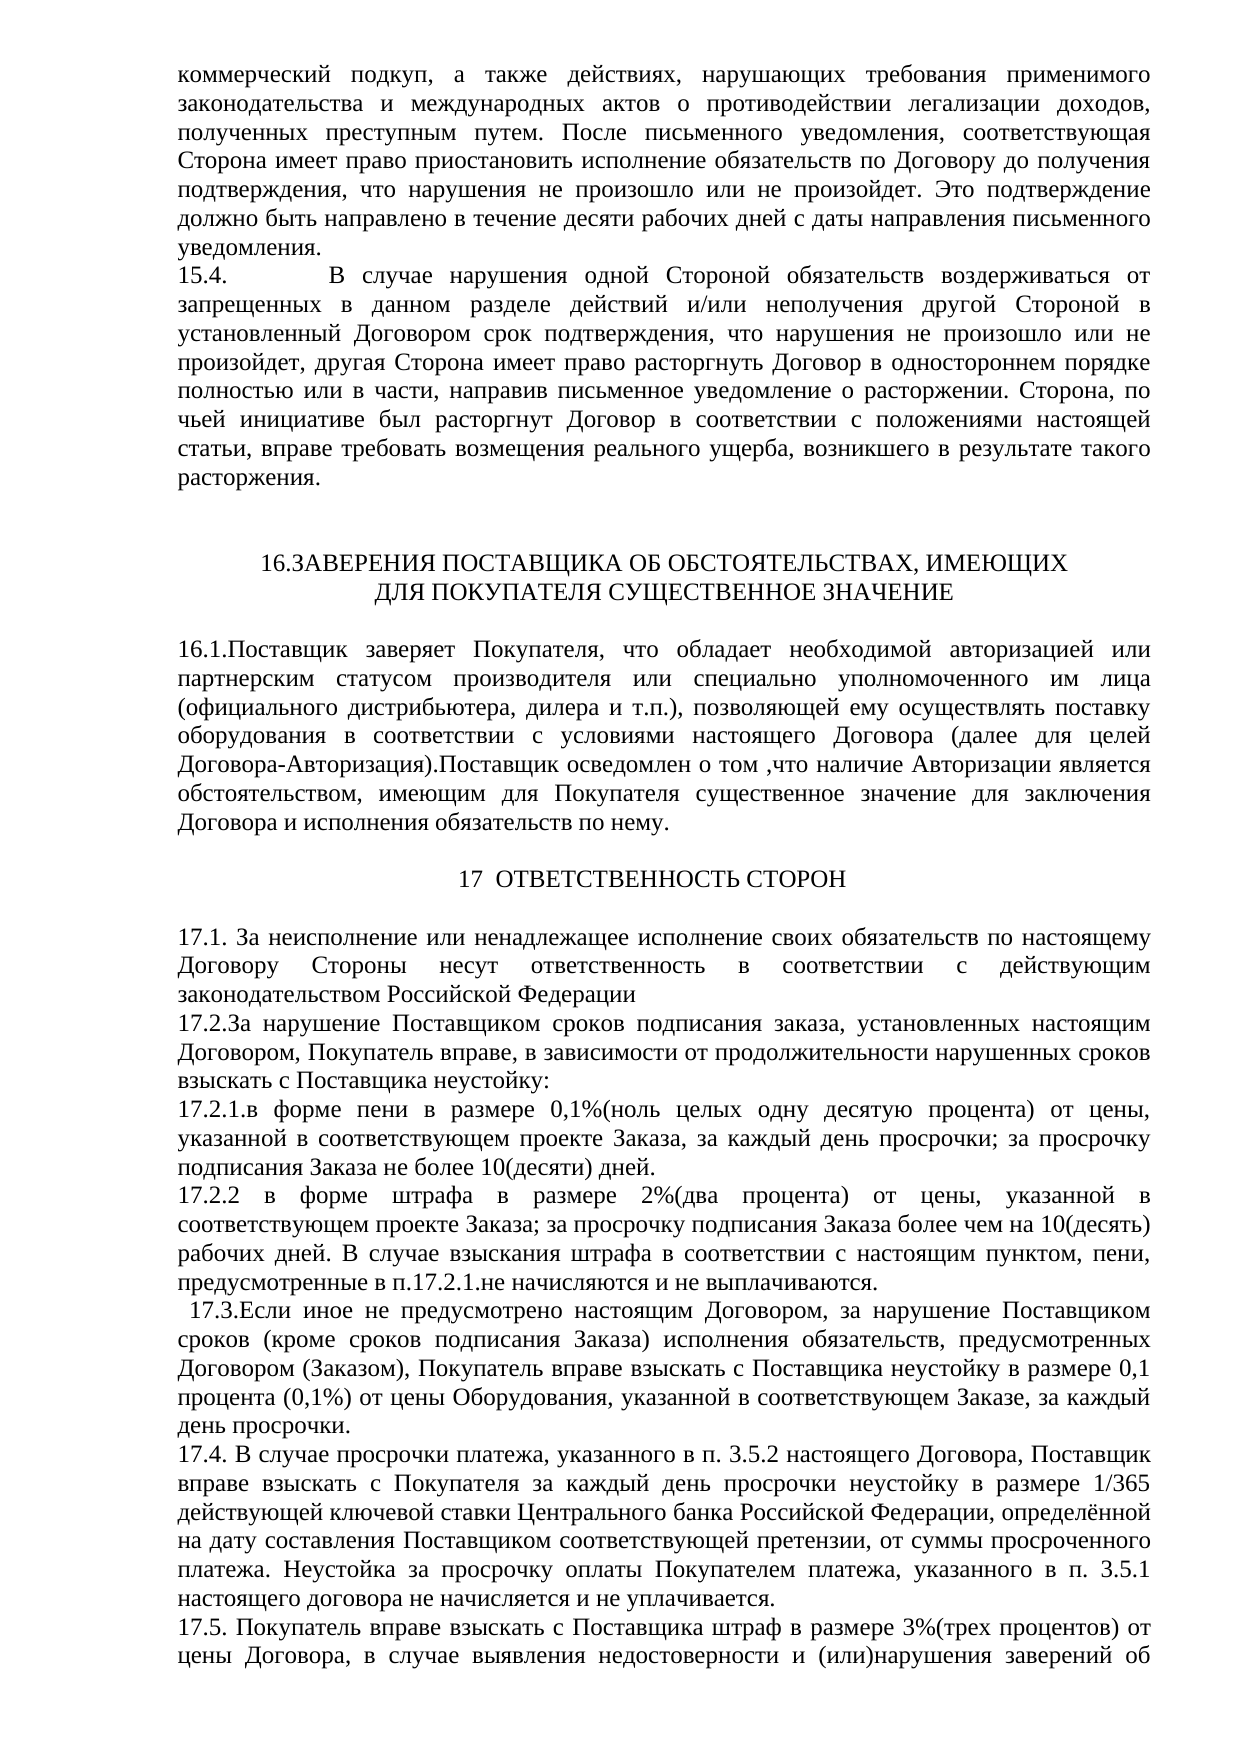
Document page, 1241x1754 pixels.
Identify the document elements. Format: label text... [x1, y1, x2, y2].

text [177, 1612, 1152, 1669]
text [177, 59, 1152, 260]
text 17.4. В случае просрочки платежа, указанного в п. 3.5.2 настоящего Договора, Поставщик вправе взыскать с Покупателя за каждый день просрочки неустойку в размере 1/365 действующей ключевой ставки Центрального банка Российской Федерации, определённой на дату составления Поставщиком соответствующей претензии, от суммы просроченного платежа. Неустойка за просрочку оплаты Покупателем платежа, указанного в п. 3.5.1 настоящего договора не начисляется и не уплачивается. [177, 1439, 1152, 1612]
text 17.2.1.в форме пени в размере 0,1%(ноль целых одну десятую процента) от цены, указанной в соответствующем проекте Заказа, за каждый день просрочки; за просрочку подписания Заказа не более 10(десяти) дней. [177, 1094, 1152, 1180]
list ОТВЕТСТВЕННОСТЬ СТОРОН [458, 864, 1152, 893]
text 15.4. В случае нарушения одной Стороной обязательств воздерживаться от запрещенных в данном разделе действий и/или неполучения другой Стороной в установленный Договором срок подтверждения, что нарушения не произошло или не произойдет, другая Сторона имеет право расторгнуть Договор в одностороннем порядке полностью или в части, направив письменное уведомление о расторжении. Сторона, по чьей инициативе был расторгнут Договор в соответствии с положениями настоящей статьи, вправе требовать возмещения реального ущерба, возникшего в результате такого расторжения. [177, 260, 1152, 490]
text 16.ЗАВЕРЕНИЯ ПОСТАВЩИКА ОБ ОБСТОЯТЕЛЬСТВАХ, ИМЕЮЩИХ ДЛЯ ПОКУПАТЕЛЯ СУЩЕСТВЕННОЕ ЗНАЧЕНИЕ [177, 548, 1152, 605]
text 17.1. За неисполнение или ненадлежащее исполнение своих обязательств по настоящему Договору Стороны несут ответственность в соответствии с действующим законодательством Российской Федерации [177, 922, 1152, 1008]
text 17.3.Если иное не предусмотрено настоящим Договором, за нарушение Поставщиком сроков (кроме сроков подписания Заказа) исполнения обязательств, предусмотренных Договором (Заказом), Покупатель вправе взыскать с Поставщика неустойку в размере 0,1 процента (0,1%) от цены Оборудования, указанной в соответствующем Заказе, за каждый день просрочки. [177, 1295, 1152, 1439]
text 16.1.Поставщик заверяет Покупателя, что обладает необходимой авторизацией или партнерским статусом производителя или специально уполномоченного им лица (официального дистрибьютера, дилера и т.п.), позволяющей ему осуществлять поставку оборудования в соответствии с условиями настоящего Договора (далее для целей Договора-Авторизация).Поставщик осведомлен о том ,что наличие Авторизации является обстоятельством, имеющим для Покупателя существенное значение для заключения Договора и исполнения обязательств по нему. [177, 634, 1152, 835]
text 17.2.2 в форме штрафа в размере 2%(два процента) от цены, указанной в соответствующем проекте Заказа; за просрочку подписания Заказа более чем на 10(десять) рабочих дней. В случае взыскания штрафа в соответствии с настоящим пунктом, пени, предусмотренные в п.17.2.1.не начисляются и не выплачиваются. [177, 1180, 1152, 1295]
text 17.2.За нарушение Поставщиком сроков подписания заказа, установленных настоящим Договором, Покупатель вправе, в зависимости от продолжительности нарушенных сроков взыскать с Поставщика неустойку: [177, 1008, 1152, 1094]
